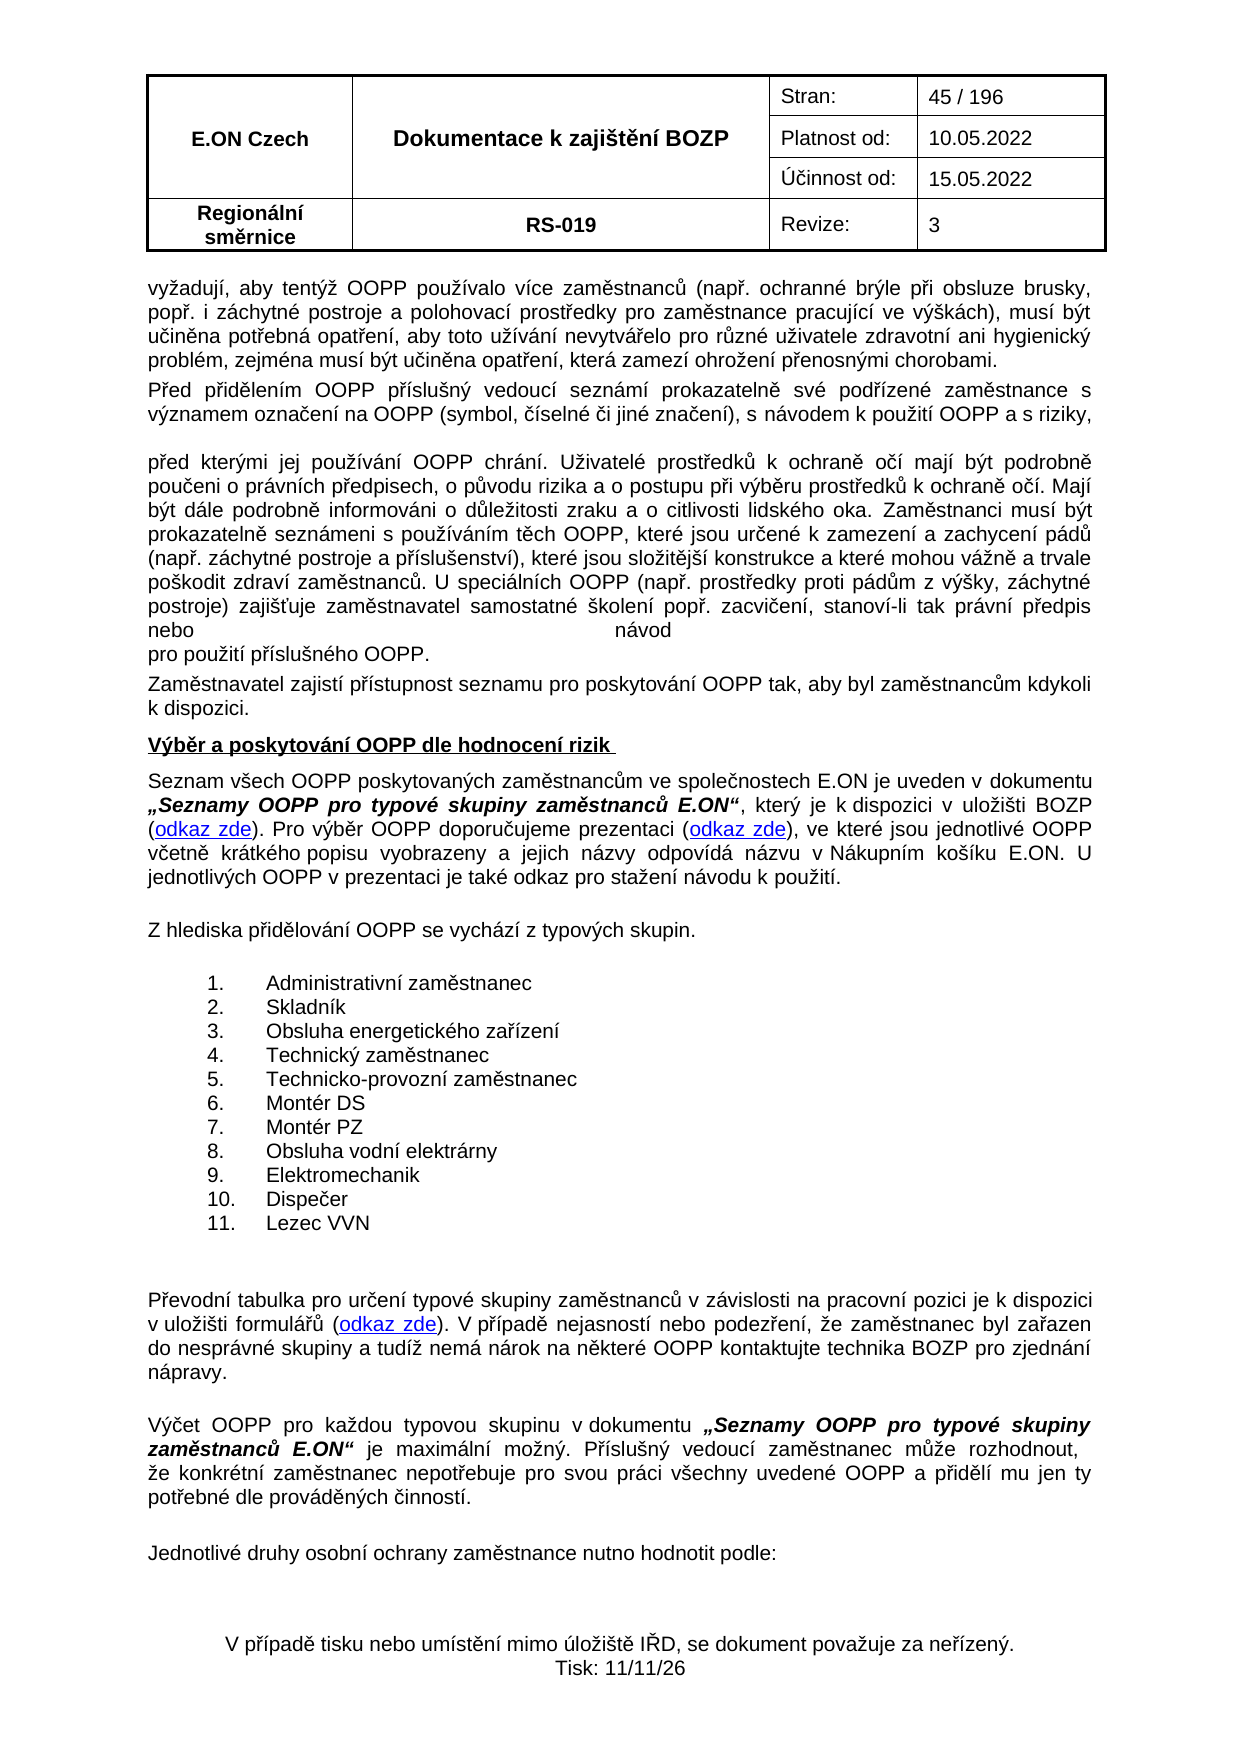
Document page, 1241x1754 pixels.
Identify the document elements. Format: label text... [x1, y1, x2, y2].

list Administrativní zaměstnanec [207, 971, 1092, 995]
list Dispečer [207, 1187, 1092, 1211]
list Obsluha energetického zařízení [207, 1019, 1092, 1043]
text Z hlediska přidělování OOPP se vychází z typových skupin. [148, 918, 1092, 942]
list Montér PZ [207, 1115, 1092, 1139]
text Před přidělením OOPP příslušný vedoucí seznámí prokazatelně své podřízené zaměstnance s významem označení na OOPP (symbol, číselné či jiné značení), s návodem k použití OOPP a s riziky, před kterými jej používání OOPP chrání. Uživatelé prostředků k ochraně očí mají být podrobně poučeni o právních předpisech, o původu rizika a o postupu při výběru prostředků k ochraně očí. Mají být dále podrobně informováni o důležitosti zraku a o citlivosti lidského oka. Zaměstnanci musí být prokazatelně seznámeni s používáním těch OOPP, které jsou určené k zamezení a zachycení pádů (např. záchytné postroje a příslušenství), které jsou složitější konstrukce a které mohou vážně a trvale poškodit zdraví zaměstnanců. U speciálních OOPP (např. prostředky proti pádům z výšky, záchytné postroje) zajišťuje zaměstnavatel samostatné školení popř. zacvičení, stanoví-li tak právní předpis nebo návod pro použití příslušného OOPP. [148, 378, 1092, 666]
text Zaměstnavatel zajistí přístupnost seznamu pro poskytování OOPP tak, aby byl zaměstnancům kdykoli k dispozici. [148, 672, 1092, 720]
list Technický zaměstnanec [207, 1043, 1092, 1067]
list Skladník [207, 995, 1092, 1019]
list Lezec VVN [207, 1211, 1092, 1234]
text Jednotlivé druhy osobní ochrany zaměstnance nutno hodnotit podle: [148, 1541, 1092, 1565]
text Převodní tabulka pro určení typové skupiny zaměstnanců v závislosti na pracovní pozici je k dispozici v uložišti formulářů (odkaz zde). V případě nejasností nebo podezření, že zaměstnanec byl zařazen do nesprávné skupiny a tudíž nemá nárok na některé OOPP kontaktujte technika BOZP pro zjednání nápravy. [148, 1288, 1092, 1383]
list Obsluha vodní elektrárny [207, 1139, 1092, 1163]
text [148, 276, 1092, 372]
text Seznam všech OOPP poskytovaných zaměstnancům ve společnostech E.ON je uveden v dokumentu „Seznamy OOPP pro typové skupiny zaměstnanců E.ON“, který je k dispozici v uložišti BOZP (odkaz zde). Pro výběr OOPP doporučujeme prezentaci (odkaz zde), ve které jsou jednotlivé OOPP včetně krátkého popisu vyobrazeny a jejich názvy odpovídá názvu v Nákupním košíku E.ON. U jednotlivých OOPP v prezentaci je také odkaz pro stažení návodu k použití. [148, 769, 1092, 889]
list Montér DS [207, 1091, 1092, 1115]
list Technicko-provozní zaměstnanec [207, 1067, 1092, 1091]
text Výčet OOPP pro každou typovou skupinu v dokumentu „Seznamy OOPP pro typové skupiny zaměstnanců E.ON“ je maximální možný. Příslušný vedoucí zaměstnanec může rozhodnout, že konkrétní zaměstnanec nepotřebuje pro svou práci všechny uvedené OOPP a přidělí mu jen ty potřebné dle prováděných činností. [148, 1413, 1092, 1508]
title Výběr a poskytování OOPP dle hodnocení rizik [148, 732, 1092, 756]
list Elektromechanik [207, 1163, 1092, 1187]
